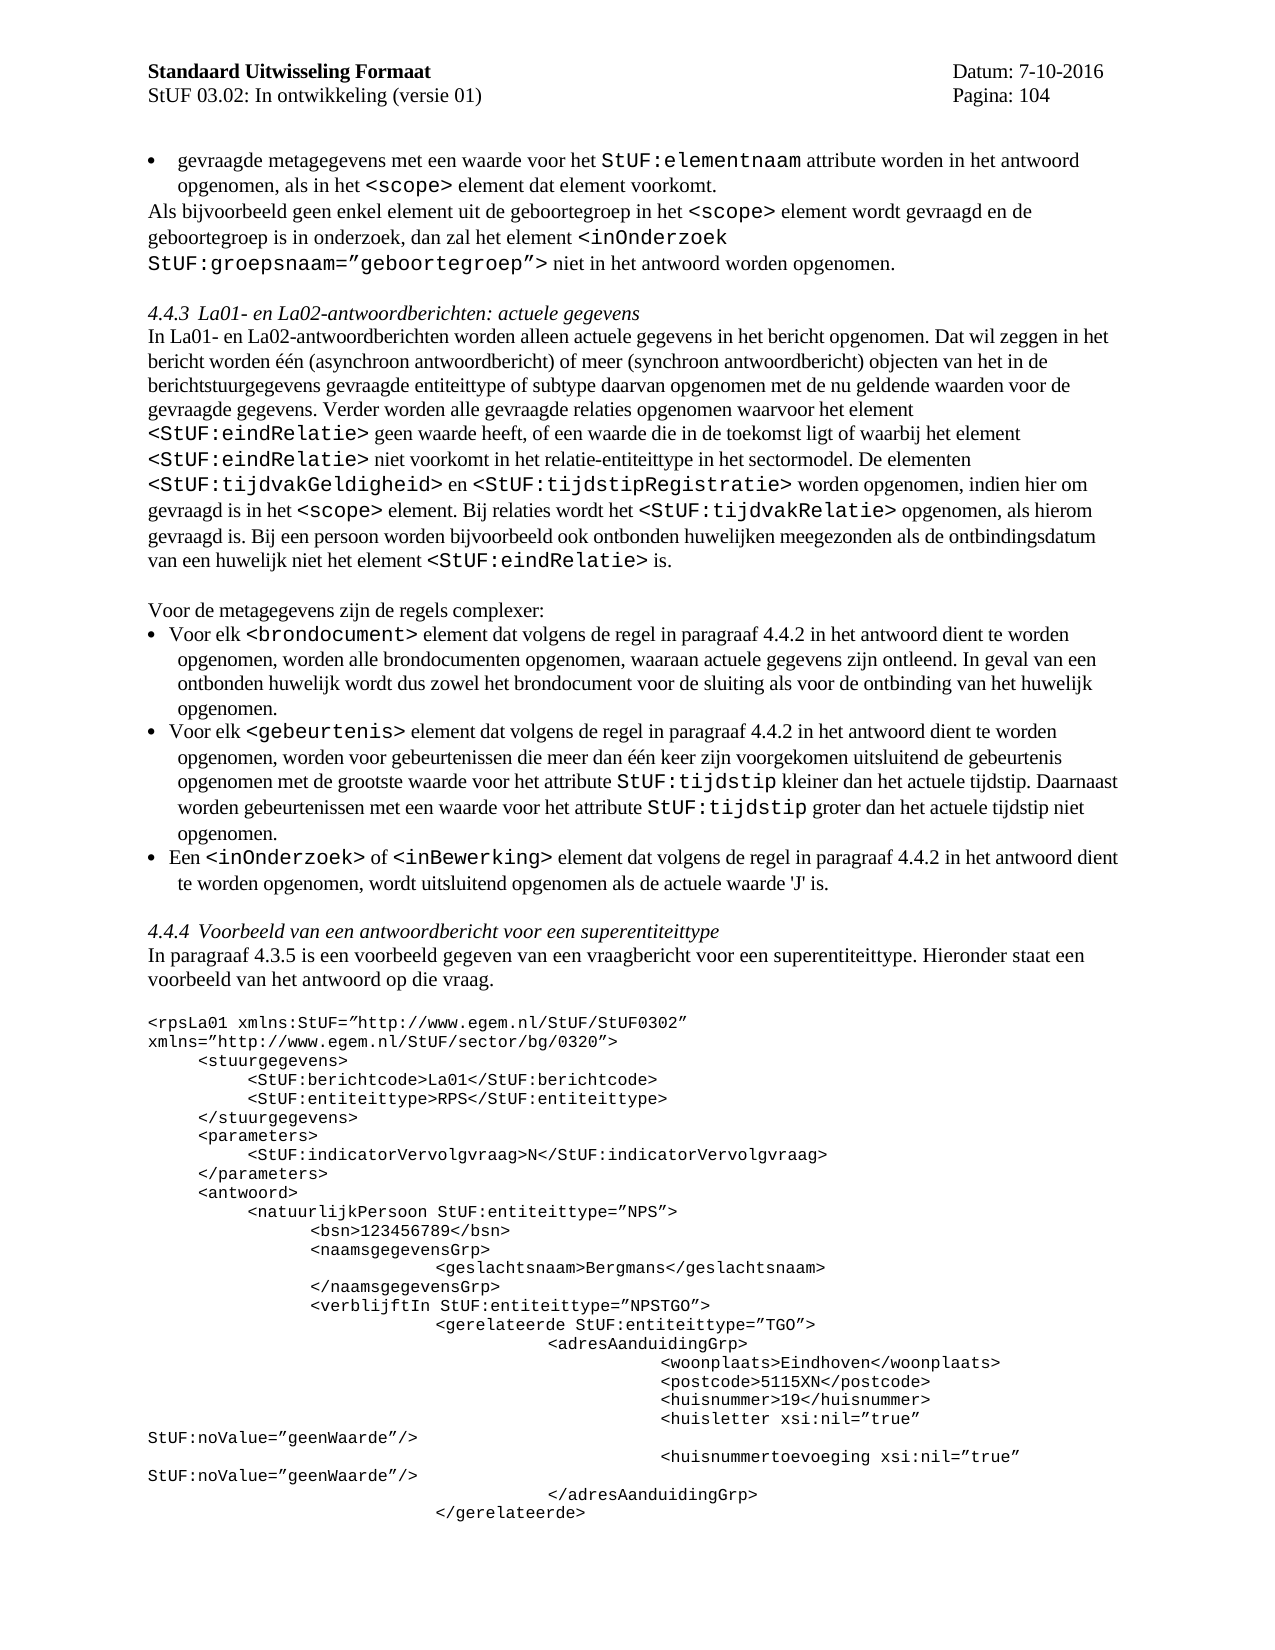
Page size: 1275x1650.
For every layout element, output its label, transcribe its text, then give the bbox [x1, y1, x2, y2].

text </parameters> [148, 1166, 1127, 1184]
text <verblijftIn StUF:entiteittype=”NPSTGO”> [148, 1298, 1127, 1317]
text <parameters> [148, 1128, 1127, 1147]
text <StUF:entiteittype>RPS</StUF:entiteittype> [148, 1090, 1127, 1109]
subtitle Voorbeeld van een antwoordbericht voor een superentiteittype [148, 919, 1127, 943]
text <rpsLa01 xmlns:StUF=”http://www.egem.nl/StUF/StUF0302” xmlns=”http://www.egem.nl/StUF/sector/bg/0320”> [148, 1015, 1127, 1053]
subtitle La01- en La02-antwoordberichten: actuele gegevens [148, 300, 1127, 324]
text <antwoord> [148, 1184, 1127, 1203]
text </stuurgegevens> [148, 1109, 1127, 1128]
text Voor de metagegevens zijn de regels complexer: [148, 597, 1127, 622]
text <huisletter xsi:nil=”true” StUF:noValue=”geenWaarde”/> [148, 1411, 1127, 1448]
text <huisnummertoevoeging xsi:nil=”true” StUF:noValue=”geenWaarde”/> [148, 1448, 1127, 1486]
text <postcode>5115XN</postcode> [148, 1373, 1127, 1392]
list Een <inOnderzoek> of <inBewerking> element dat volgens de regel in paragraaf 6.4.2 in het antwoord dient te worden opgenomen, wordt uitsluitend opgenomen als de actuele waarde 'J' is. [148, 845, 1127, 894]
text <StUF:berichtcode>La01</StUF:berichtcode> [148, 1071, 1127, 1090]
text </gerelateerde> [148, 1505, 1127, 1524]
list Voor elk <brondocument> element dat volgens de regel in paragraaf 6.4.2 in het antwoord dient te worden opgenomen, worden alle brondocumenten opgenomen, waaraan actuele gegevens zijn ontleend. In geval van een ontbonden huwelijk wordt dus zowel het brondocument voor de sluiting als voor de ontbinding van het huwelijk opgenomen. [148, 622, 1127, 719]
text </adresAanduidingGrp> [148, 1486, 1127, 1505]
text <natuurlijkPersoon StUF:entiteittype=”NPS”> [148, 1203, 1127, 1222]
text In paragraaf 6.3.5 is een voorbeeld gegeven van een vraagbericht voor een superentiteittype. Hieronder staat een voorbeeld van het antwoord op die vraag. [148, 943, 1127, 991]
text Als bijvoorbeeld geen enkel element uit de geboortegroep in het <scope> element wordt gevraagd en de geboortegroep is in onderzoek, dan zal het element <inOnderzoek StUF:groepsnaam=”geboortegroep”> niet in het antwoord worden opgenomen. [148, 199, 1127, 276]
text </naamsgegevensGrp> [148, 1279, 1127, 1298]
text <gerelateerde StUF:entiteittype=”TGO”> [148, 1317, 1127, 1335]
text <bsn>123456789</bsn> [148, 1222, 1127, 1241]
text <StUF:indicatorVervolgvraag>N</StUF:indicatorVervolgvraag> [148, 1147, 1127, 1166]
text <huisnummer>19</huisnummer> [148, 1392, 1127, 1411]
text <woonplaats>Eindhoven</woonplaats> [148, 1354, 1127, 1373]
text In La01- en La02-antwoordberichten worden alleen actuele gegevens in het bericht opgenomen. Dat wil zeggen in het bericht worden één (asynchroon antwoordbericht) of meer (synchroon antwoordbericht) objecten van het in de berichtstuurgegevens gevraagde entiteittype of subtype daarvan opgenomen met de nu geldende waarden voor de gevraagde gegevens. Verder worden alle gevraagde relaties opgenomen waarvoor het element <StUF:eindRelatie> geen waarde heeft, of een waarde die in de toekomst ligt of waarbij het element <StUF:eindRelatie> niet voorkomt in het relatie-entiteittype in het sectormodel. De elementen <StUF:tijdvakGeldigheid> en <StUF:tijdstipRegistratie> worden opgenomen, indien hier om gevraagd is in het <scope> element. Bij relaties wordt het <StUF:tijdvakRelatie> opgenomen, als hierom gevraagd is. Bij een persoon worden bijvoorbeeld ook ontbonden huwelijken meegezonden als de ontbindingsdatum van een huwelijk niet het element <StUF:eindRelatie> is. [148, 324, 1127, 573]
list gevraagde metagegevens met een waarde voor het StUF:elementnaam attribute worden in het antwoord opgenomen, als in het <scope> element dat element voorkomt. [148, 148, 1127, 199]
list Voor elk <gebeurtenis> element dat volgens de regel in paragraaf 6.4.2 in het antwoord dient te worden opgenomen, worden voor gebeurtenissen die meer dan één keer zijn voorgekomen uitsluitend de gebeurtenis opgenomen met de grootste waarde voor het attribute StUF:tijdstip kleiner dan het actuele tijdstip. Daarnaast worden gebeurtenissen met een waarde voor het attribute StUF:tijdstip groter dan het actuele tijdstip niet opgenomen. [148, 719, 1127, 845]
text <stuurgegevens> [148, 1053, 1127, 1071]
text <naamsgegevensGrp> [148, 1241, 1127, 1260]
text <geslachtsnaam>Bergmans</geslachtsnaam> [148, 1260, 1127, 1279]
text <adresAanduidingGrp> [148, 1335, 1127, 1354]
